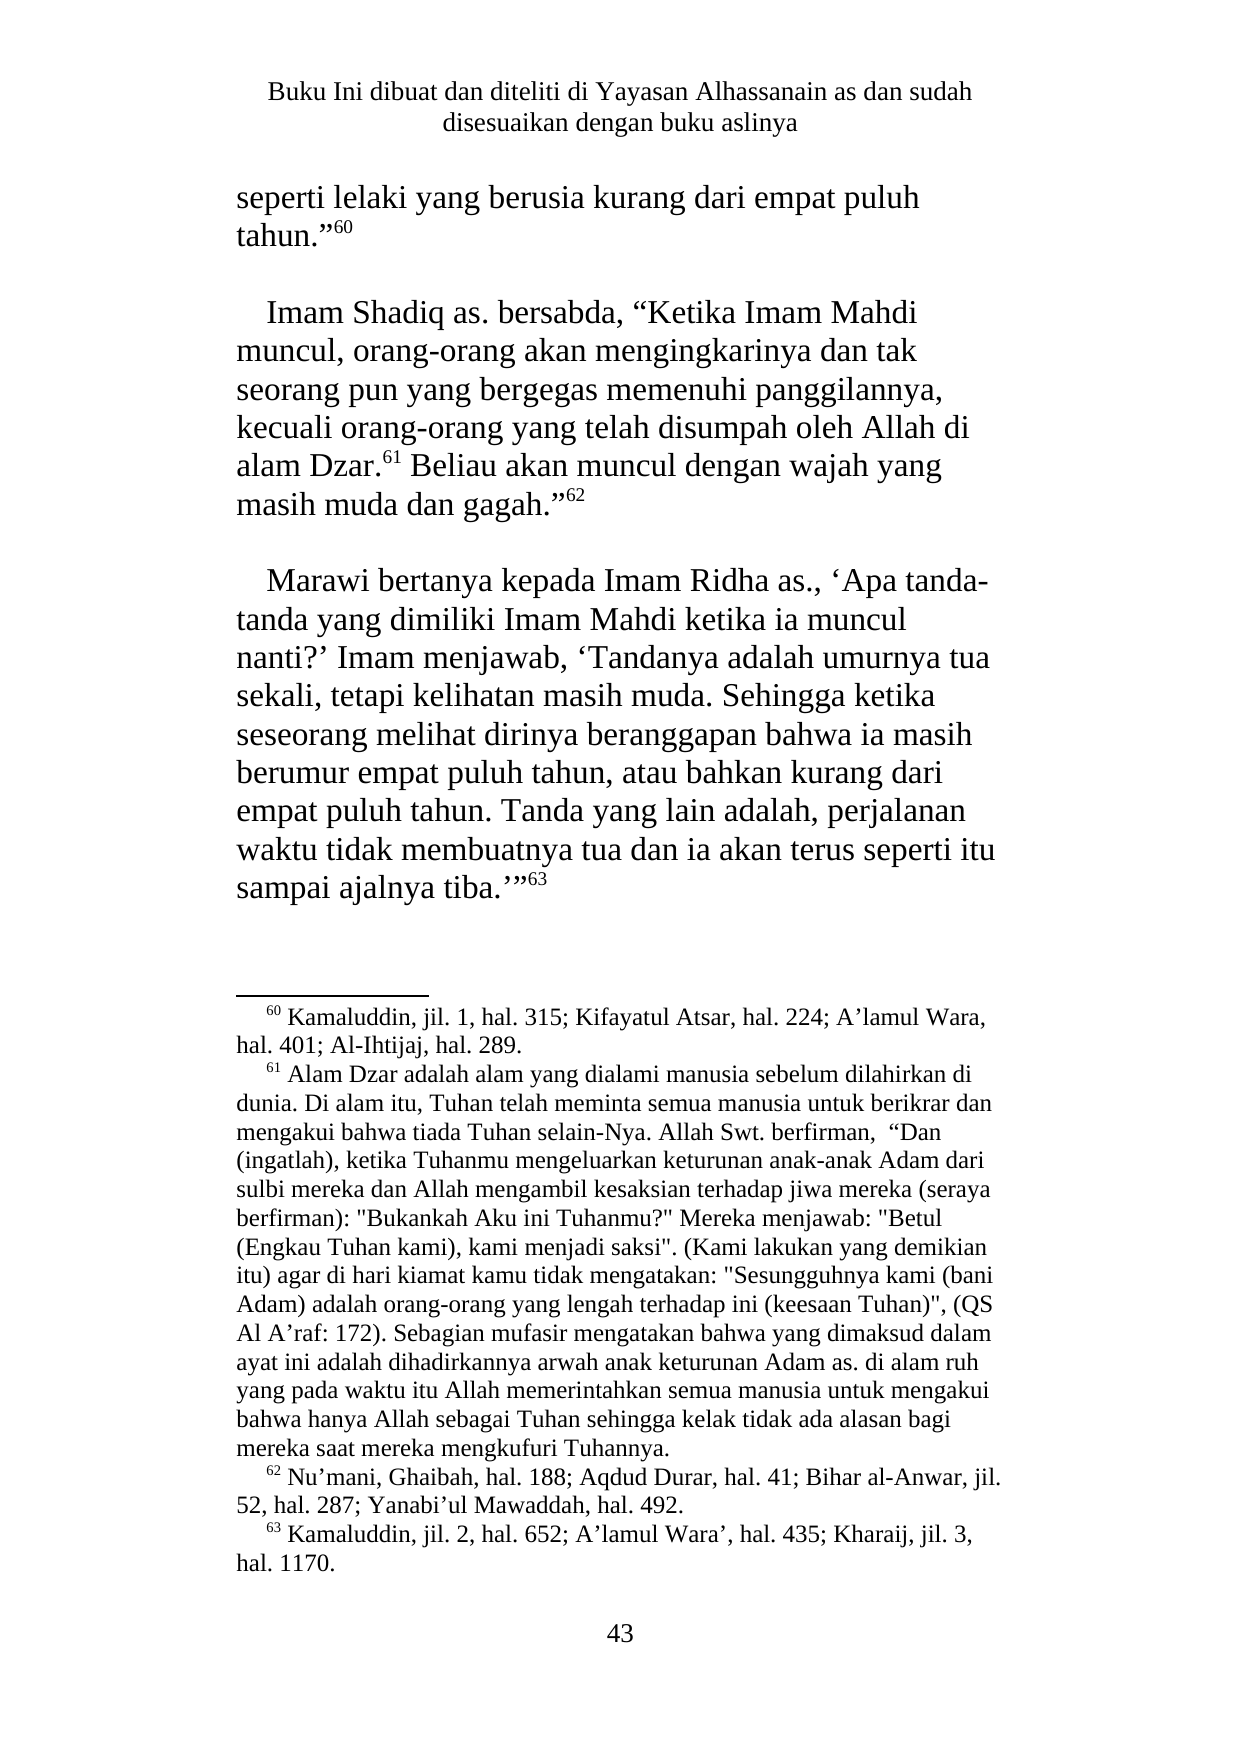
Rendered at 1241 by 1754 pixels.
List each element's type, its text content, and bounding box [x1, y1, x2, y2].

text Imam Shadiq as. bersabda, “Ketika Imam Mahdi muncul, orang-orang akan mengingkarinya dan tak seorang pun yang bergegas memenuhi panggilannya, kecuali orang-orang yang telah disumpah oleh Allah di alam Dzar. Beliau akan muncul dengan wajah yang masih muda dan gagah.” [236, 292, 1004, 522]
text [236, 177, 1004, 254]
text Marawi bertanya kepada Imam Ridha as., ‘Apa tanda-tanda yang dimiliki Imam Mahdi ketika ia muncul nanti?’ Imam menjawab, ‘Tandanya adalah umurnya tua sekali, tetapi kelihatan masih muda. Sehingga ketika seseorang melihat dirinya beranggapan bahwa ia masih berumur empat puluh tahun, atau bahkan kurang dari empat puluh tahun. Tanda yang lain adalah, perjalanan waktu tidak membuatnya tua dan ia akan terus seperti itu sampai ajalnya tiba.’” [236, 561, 1004, 906]
